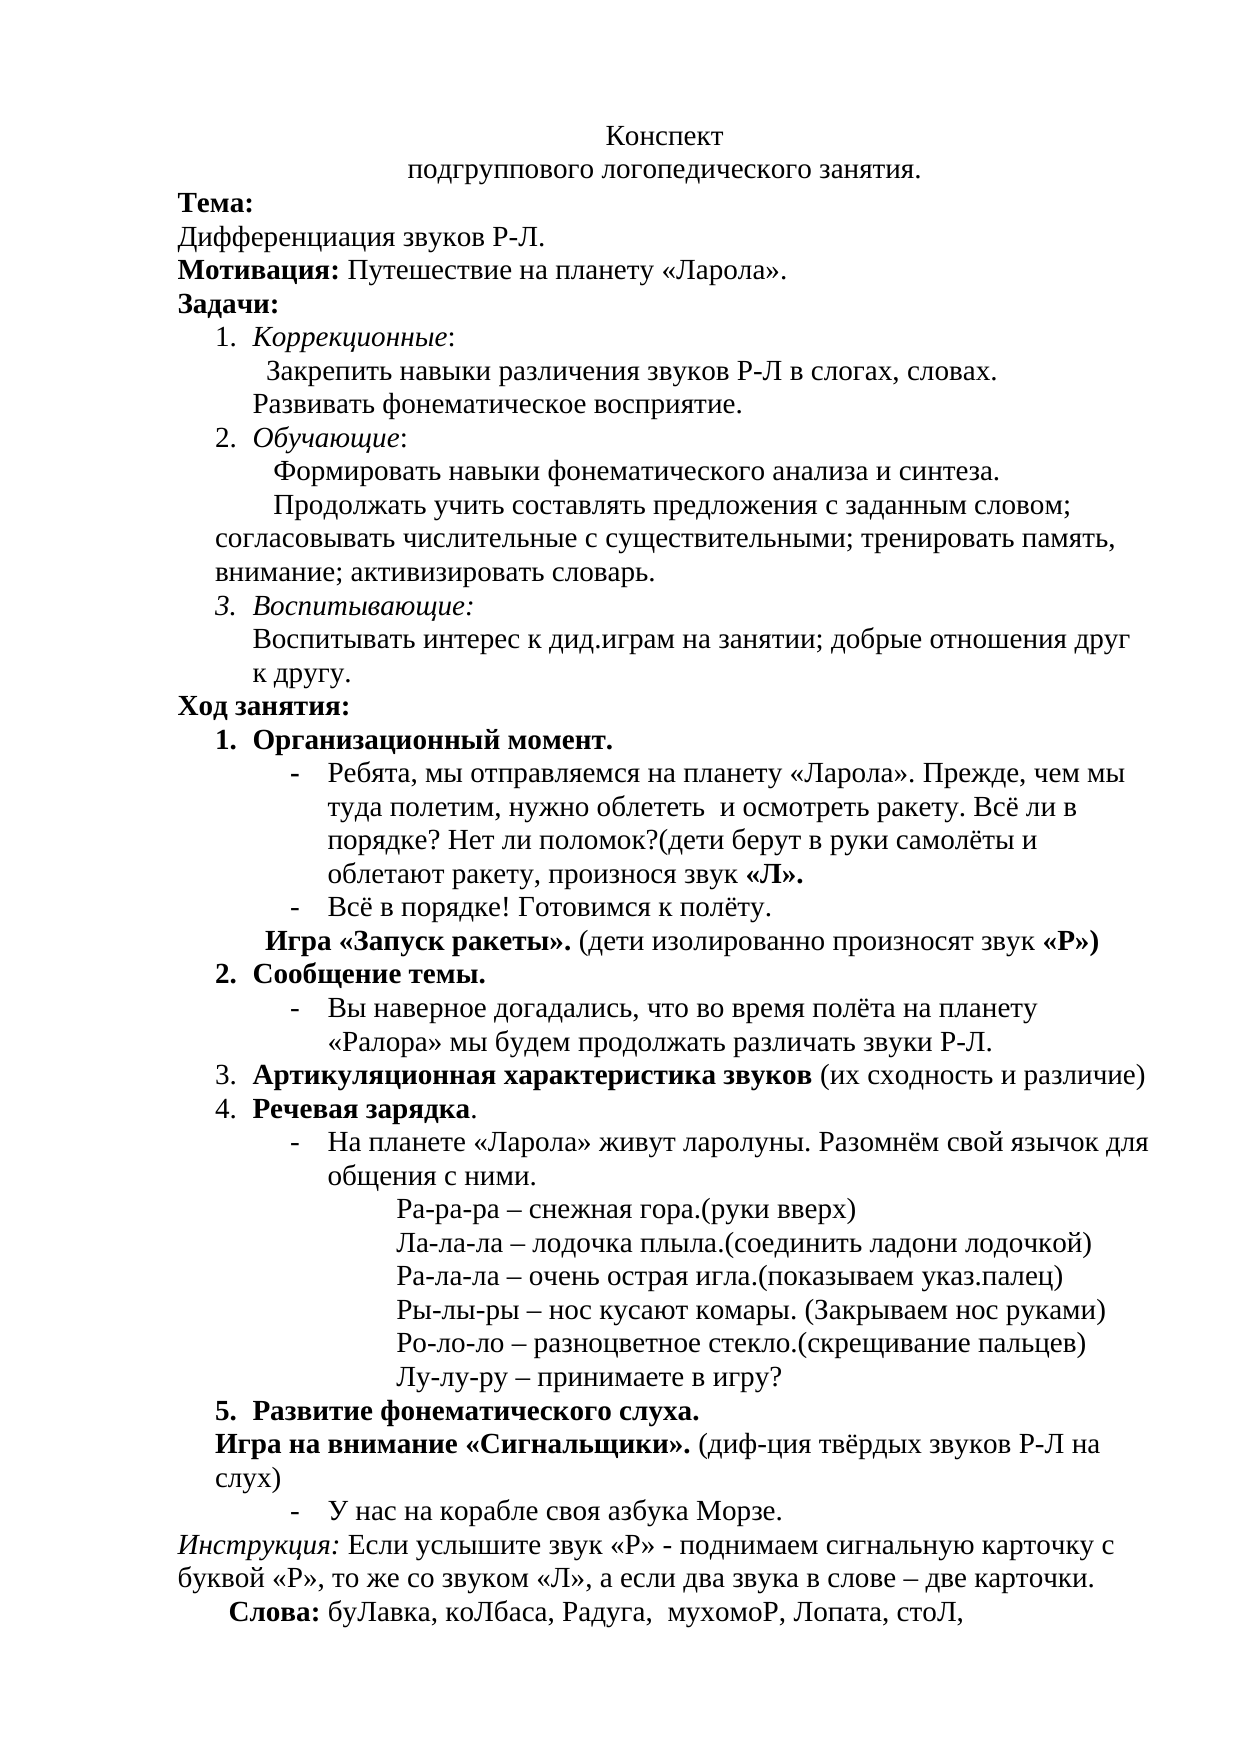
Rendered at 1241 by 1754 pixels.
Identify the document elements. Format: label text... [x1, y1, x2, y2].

text Задачи: [177, 286, 1152, 319]
text Инструкция: Если услышите звук «Р» - поднимаем сигнальную карточку с буквой «Р», то же со звуком «Л», а если два звука в слове – две карточки. [177, 1527, 1152, 1594]
text Лу-лу-ру – принимаете в игру? [177, 1359, 1152, 1393]
list Обучающие: [215, 420, 1152, 453]
list Воспитывающие: [215, 588, 1152, 621]
text Дифференциация звуков Р-Л. [177, 219, 1152, 252]
text Ры-лы-ры – нос кусают комары. (Закрываем нос руками) [177, 1292, 1152, 1326]
text подгруппового логопедического занятия. [177, 152, 1152, 185]
text Слова: буЛавка, коЛбаса, Радуга, мухомоР, Лопата, стоЛ, [177, 1594, 1152, 1627]
list Сообщение темы. [215, 957, 1152, 990]
text Ра-ра-ра – снежная гора.(руки вверх) [177, 1191, 1152, 1225]
text Продолжать учить составлять предложения с заданным словом; согласовывать числительные с существительными; тренировать память, внимание; активизировать словарь. [215, 487, 1152, 588]
list У нас на корабле своя азбука Морзе. [290, 1493, 1152, 1527]
list Развитие фонематического слуха. [215, 1393, 1152, 1426]
text Закрепить навыки различения звуков Р-Л в слогах, словах. [215, 353, 1152, 386]
list Коррекционные: [215, 319, 1152, 353]
list На планете «Ларола» живут ларолуны. Разомнём свой язычок для общения с ними. [290, 1124, 1152, 1191]
text Тема: [177, 185, 1152, 219]
list Организационный момент. [215, 722, 1152, 755]
list Артикуляционная характеристика звуков (их сходность и различие) [215, 1057, 1152, 1091]
text Конспект [177, 118, 1152, 152]
list Ребята, мы отправляемся на планету «Ларола». Прежде, чем мы туда полетим, нужно облететь и осмотреть ракету. Всё ли в порядке? Нет ли поломок?(дети берут в руки самолёты и облетают ракету, произнося звук «Л». [290, 755, 1152, 889]
list Всё в порядке! Готовимся к полёту. [290, 889, 1152, 923]
text Формировать навыки фонематического анализа и синтеза. [215, 453, 1152, 487]
text Воспитывать интерес к дид.играм на занятии; добрые отношения друг к другу. [252, 621, 1152, 688]
text Игра на внимание «Сигнальщики». (диф-ция твёрдых звуков Р-Л на слух) [215, 1426, 1152, 1493]
text Игра «Запуск ракеты». (дети изолированно произносят звук «Р») [177, 923, 1152, 957]
list Речевая зарядка. [215, 1091, 1152, 1124]
list Вы наверное догадались, что во время полёта на планету «Ралора» мы будем продолжать различать звуки Р-Л. [290, 990, 1152, 1057]
text Мотивация: Путешествие на планету «Ларола». [177, 252, 1152, 286]
text Ра-ла-ла – очень острая игла.(показываем указ.палец) [177, 1258, 1152, 1292]
text Развивать фонематическое восприятие. [252, 386, 1152, 420]
text Ро-ло-ло – разноцветное стекло.(скрещивание пальцев) [177, 1326, 1152, 1359]
text Ход занятия: [177, 688, 1152, 722]
text Ла-ла-ла – лодочка плыла.(соединить ладони лодочкой) [177, 1225, 1152, 1258]
